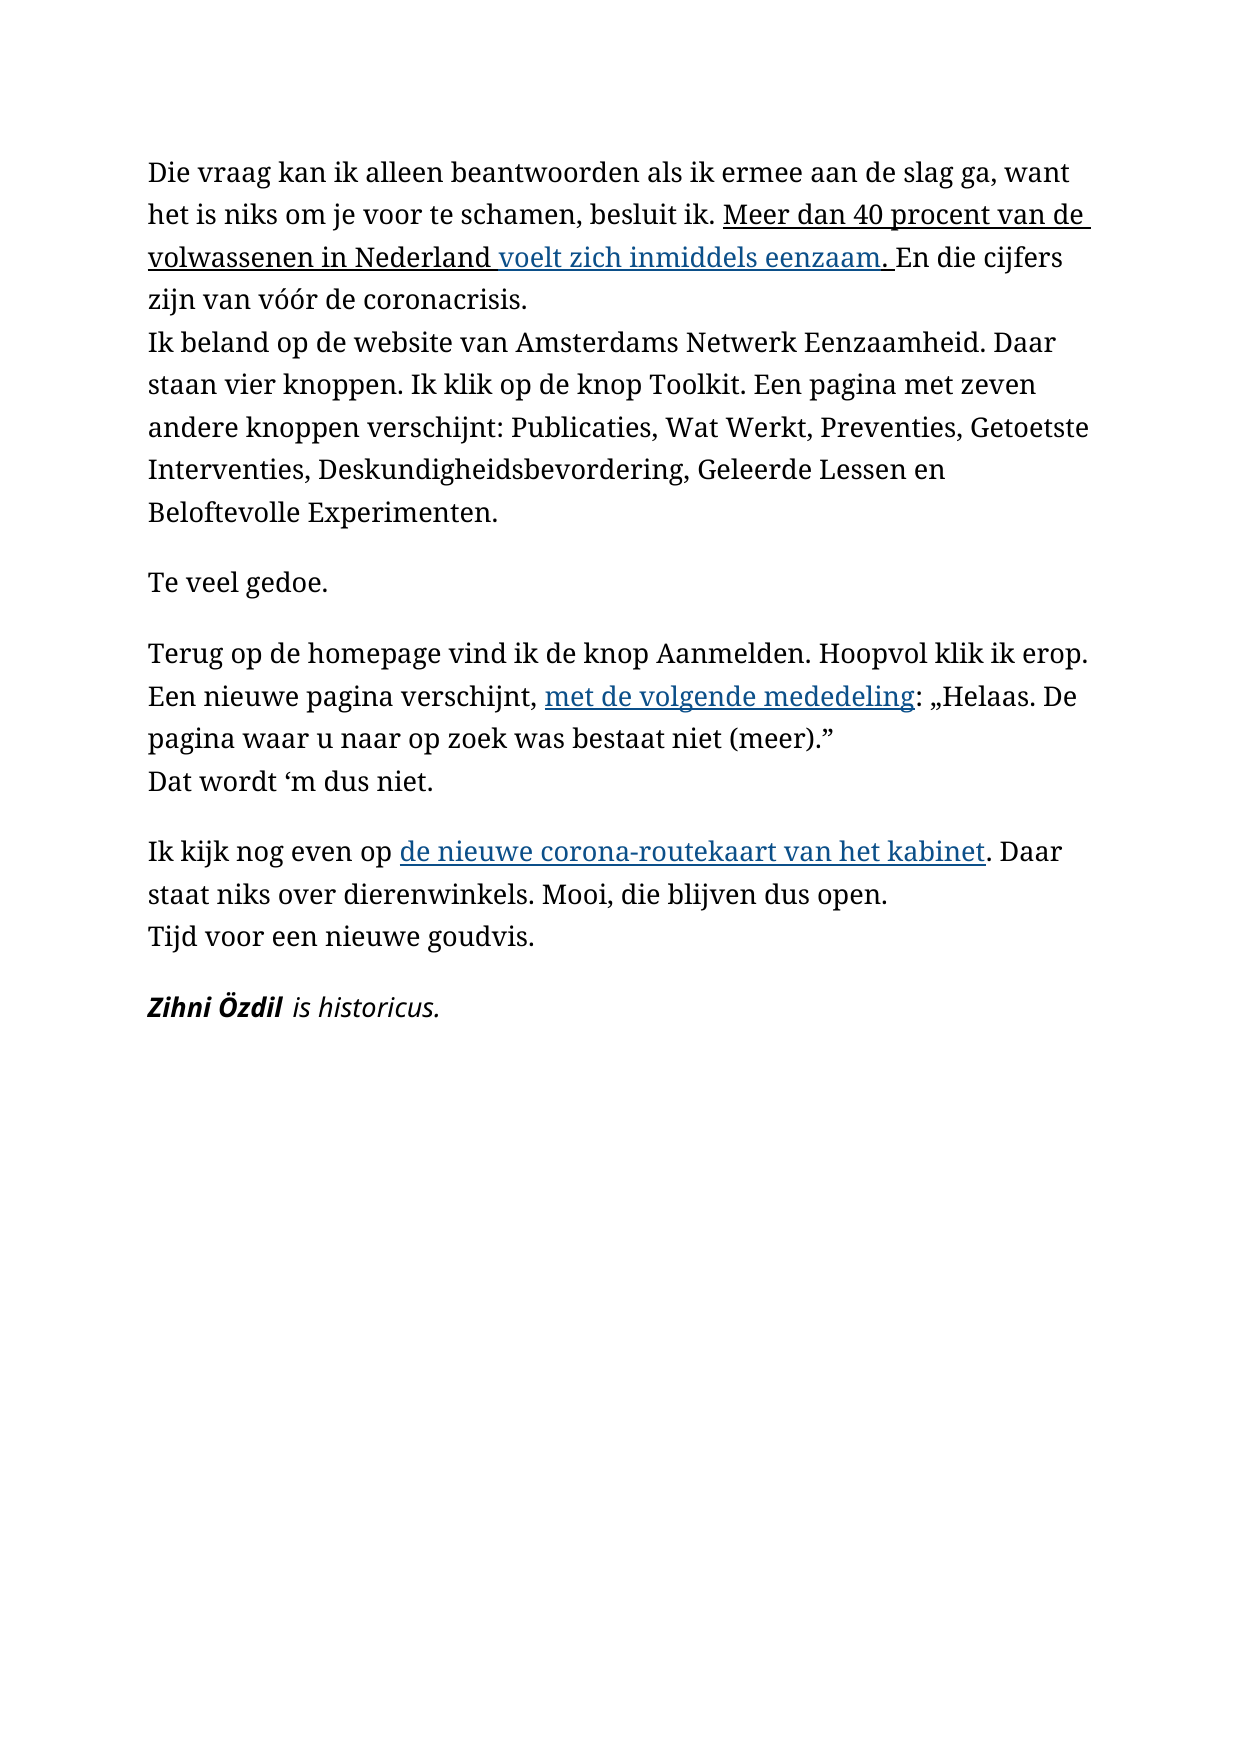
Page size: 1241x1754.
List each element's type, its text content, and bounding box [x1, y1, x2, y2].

text Terug op de homepage vind ik de knop Aanmelden. Hoopvol klik ik erop. Een nieuwe pagina verschijnt, met de volgende mededeling: „Helaas. De pagina waar u naar op zoek was bestaat niet (meer).” [148, 629, 1093, 756]
text Tijd voor een nieuwe goudvis. [148, 912, 1093, 954]
text Dat wordt ‘m dus niet. [148, 756, 1093, 799]
text Ik beland op de website van Amsterdams Netwerk Eenzaamheid. Daar staan vier knoppen. Ik klik op de knop Toolkit. Een pagina met zeven andere knoppen verschijnt: Publicaties, Wat Werkt, Preventies, Getoetste Interventies, Deskundigheidsbevordering, Geleerde Lessen en Beloftevolle Experimenten. [148, 318, 1093, 530]
text Ik kijk nog even op de nieuwe corona-routekaart van het kabinet. Daar staat niks over dierenwinkels. Mooi, die blijven dus open. [148, 827, 1093, 912]
text Te veel gedoe. [148, 558, 1093, 601]
text Die vraag kan ik alleen beantwoorden als ik ermee aan de slag ga, want het is niks om je voor te schamen, besluit ik. Meer dan 40 procent van de volwassenen in Nederland voelt zich inmiddels eenzaam. En die cijfers zijn van vóór de coronacrisis. [148, 148, 1093, 318]
text Zihni Özdil is historicus. [148, 983, 1093, 1025]
